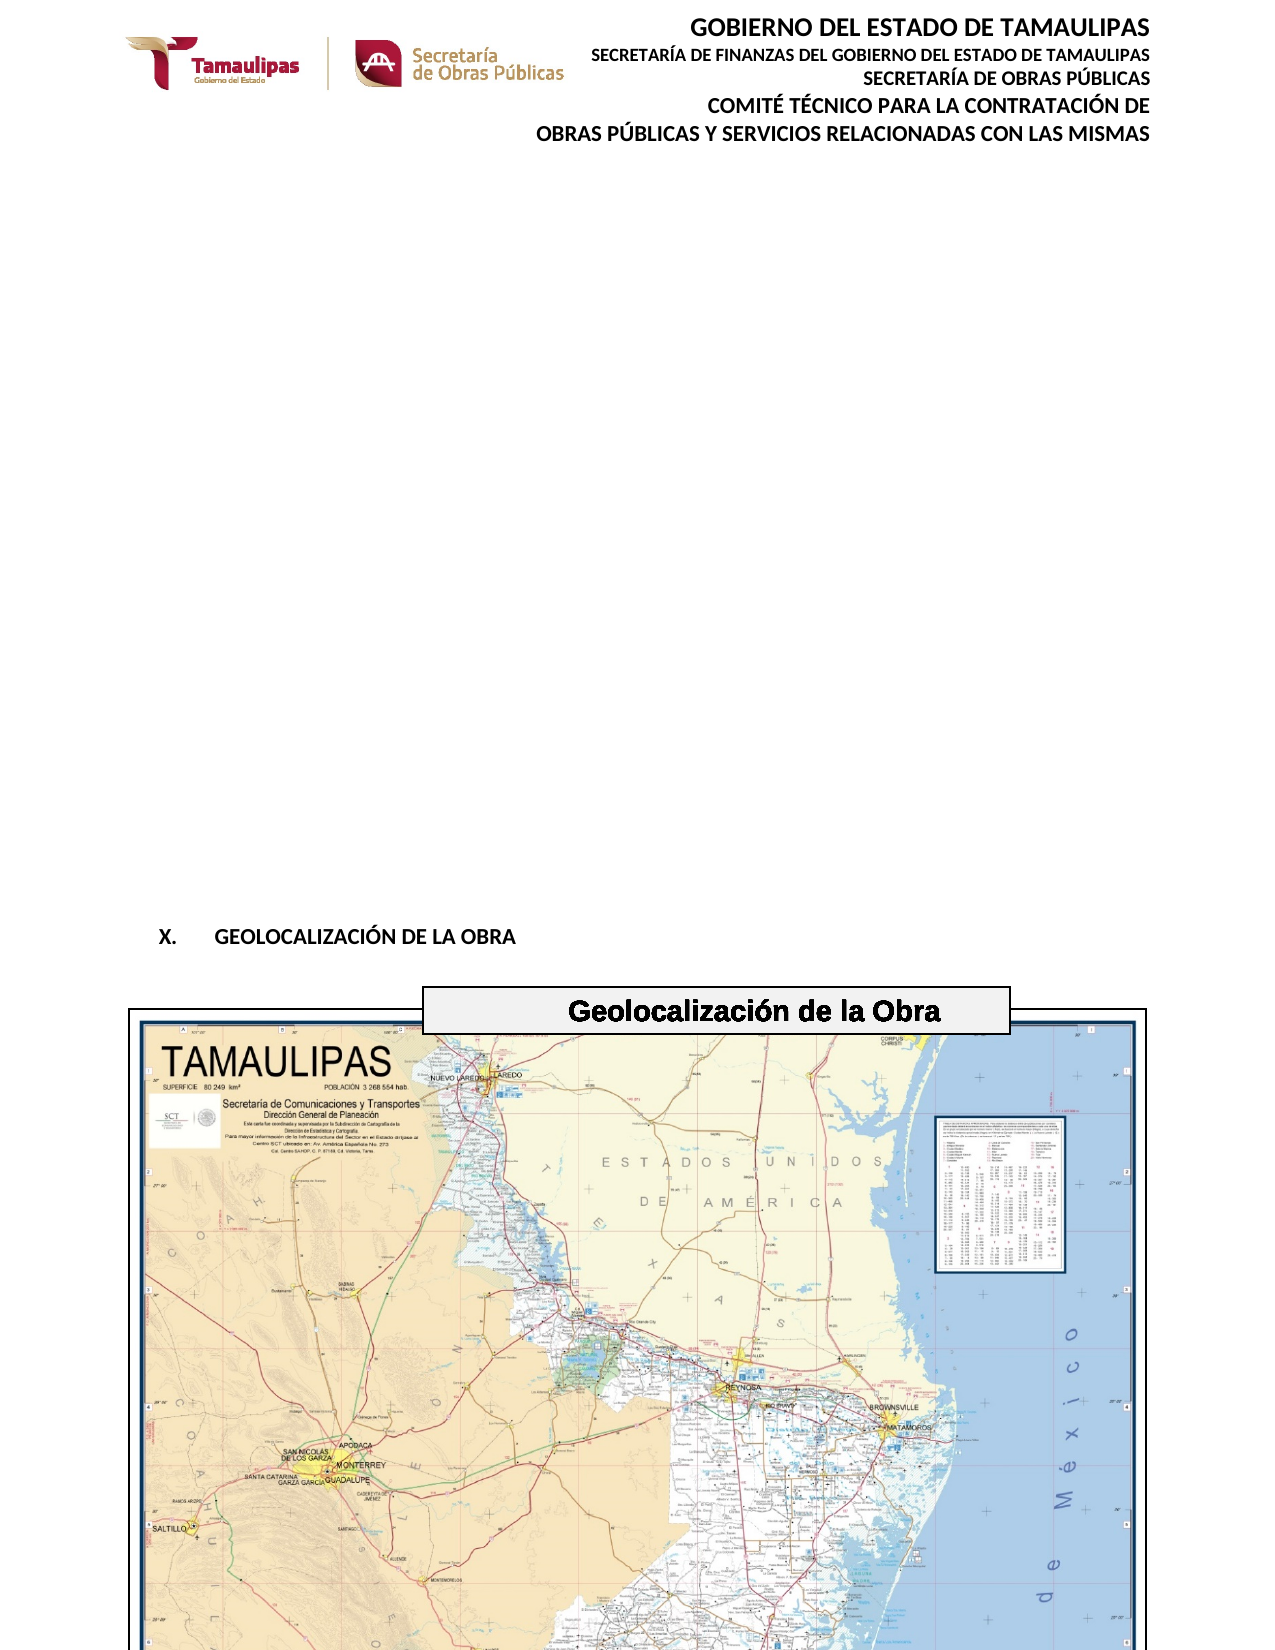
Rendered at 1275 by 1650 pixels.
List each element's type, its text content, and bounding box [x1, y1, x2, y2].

picture [130, 1010, 1145, 1650]
text GEOLOCALIZACIÓN DE LA OBRA [177, 922, 1142, 950]
picture [118, 15, 655, 106]
